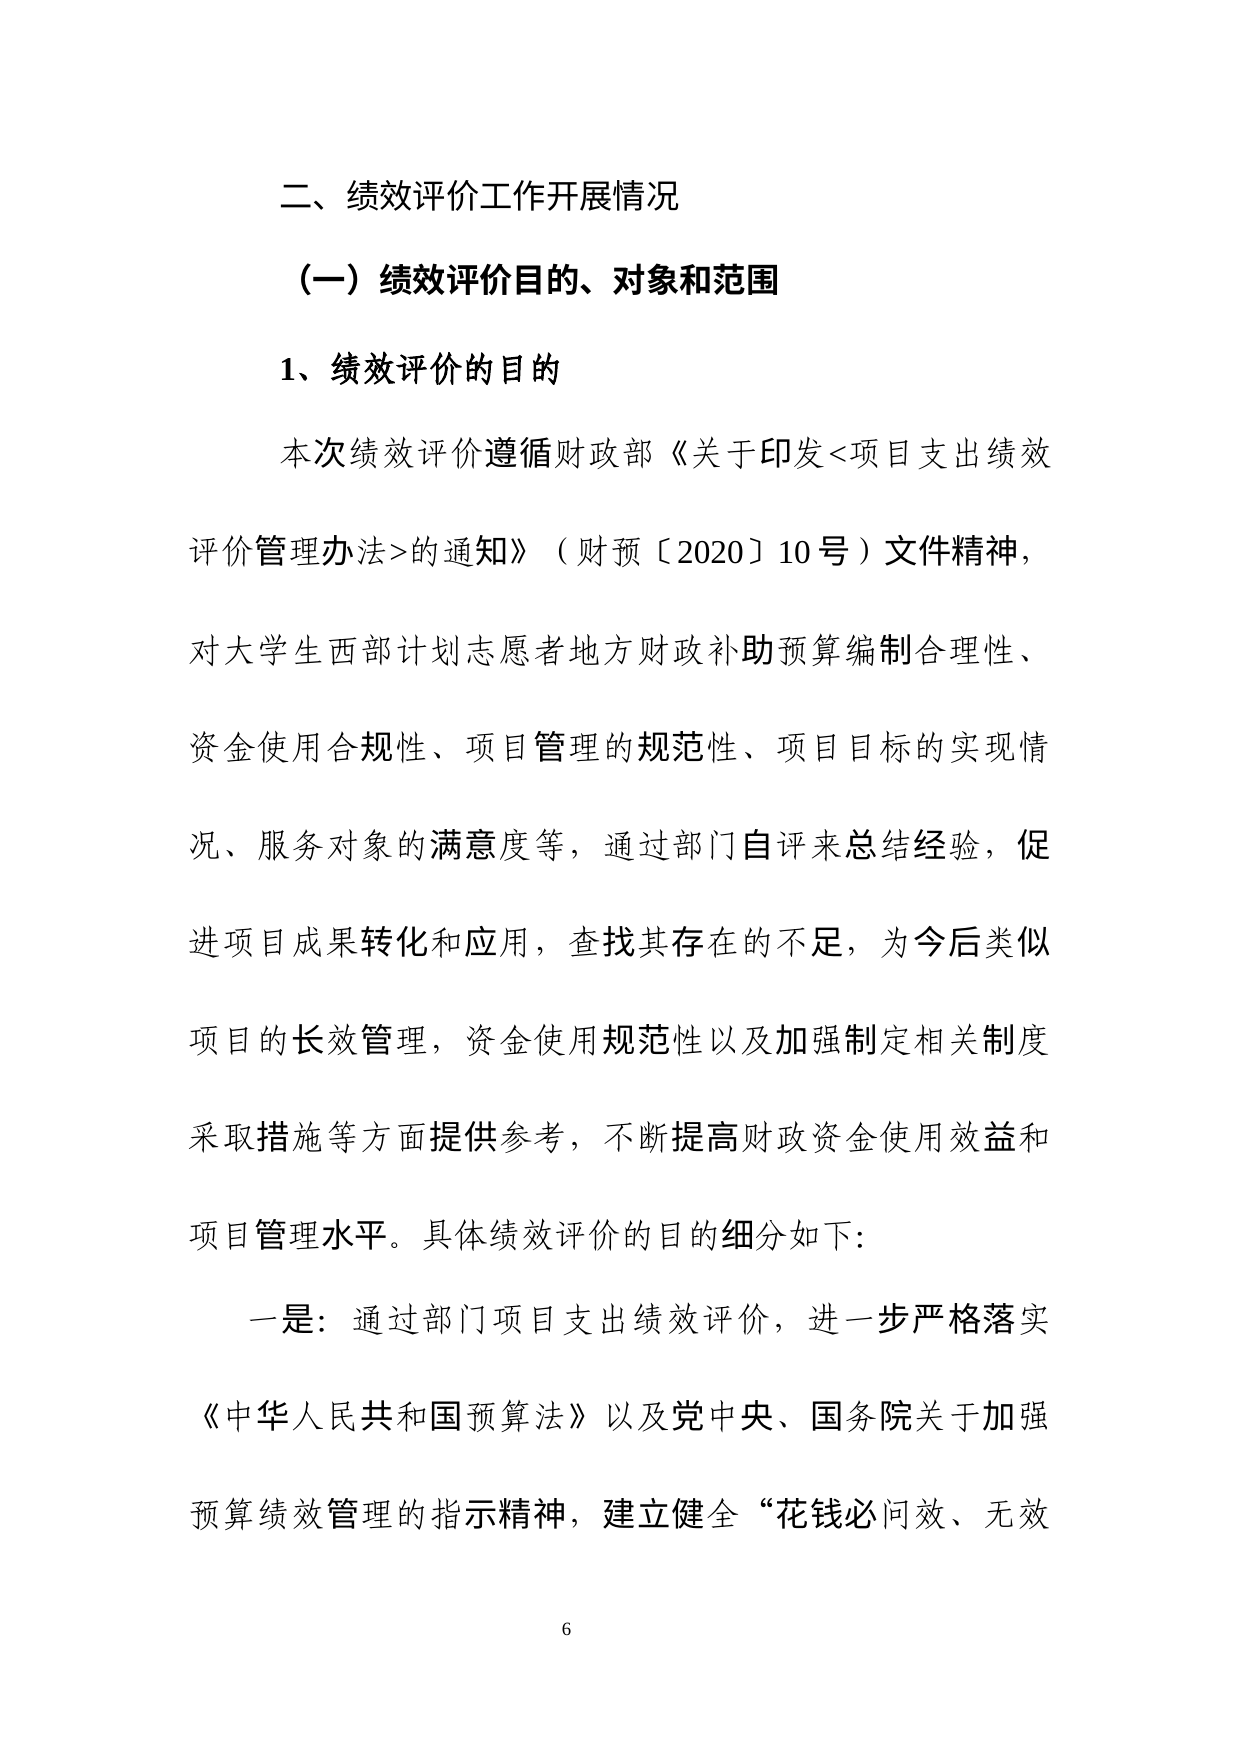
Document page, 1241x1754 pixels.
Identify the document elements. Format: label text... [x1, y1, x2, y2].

text 1、绩效评价的目的 [187, 335, 1053, 400]
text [187, 1284, 1053, 1544]
subtitle （一）绩效评价目的、对象和范围 [187, 246, 1053, 311]
text 本次绩效评价遵循财政部《关于印发<项目支出绩效评价管理办法>的通知》（财预〔2020〕10号）文件精神，对大学生西部计划志愿者地方财政补助预算编制合理性、资金使用合规性、项目管理的规范性、项目目标的实现情况、服务对象的满意度等，通过部门自评来总结经验，促进项目成果转化和应用，查找其存在的不足，为今后类似项目的长效管理，资金使用规范性以及加强制定相关制度、采取措施等方面提供参考，不断提高财政资金使用效益和项目管理水平。具体绩效评价的目的细分如下： [187, 420, 1053, 1265]
subtitle 二、绩效评价工作开展情况 [187, 162, 1053, 227]
